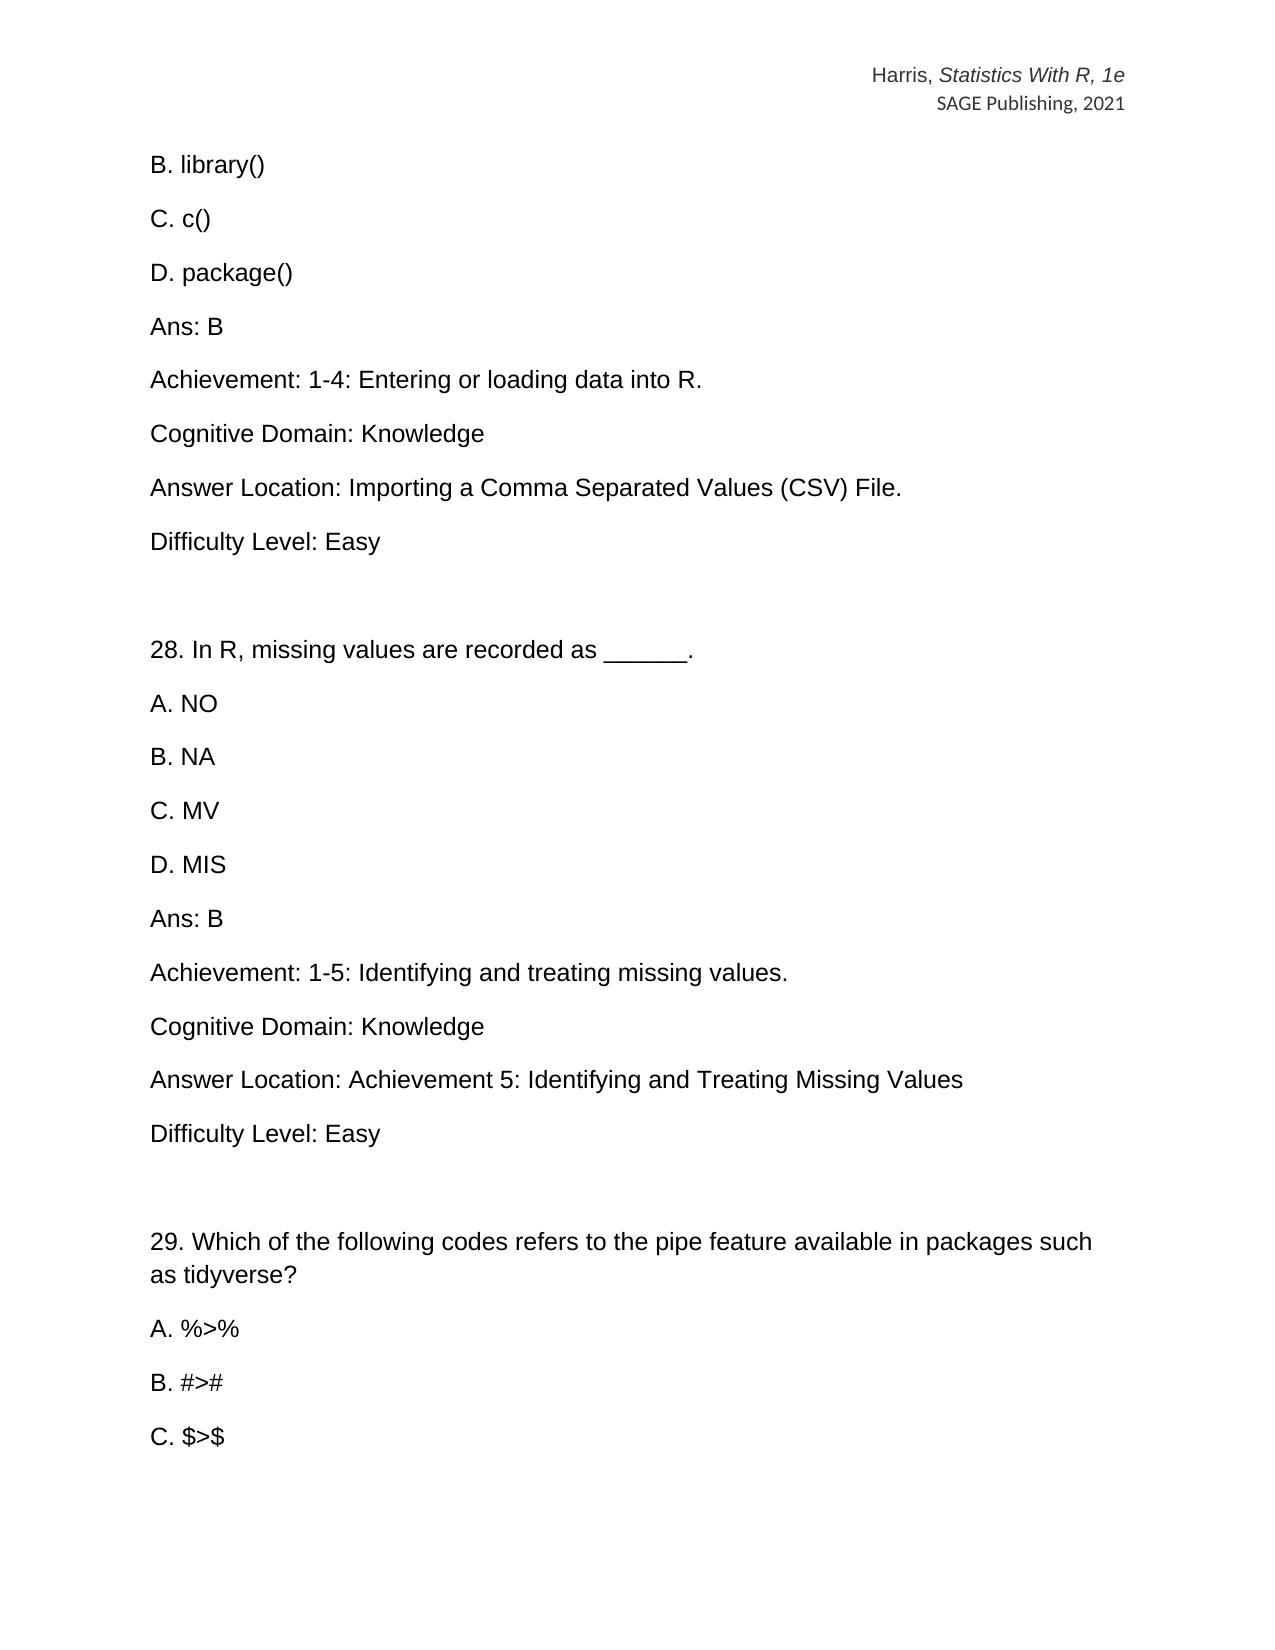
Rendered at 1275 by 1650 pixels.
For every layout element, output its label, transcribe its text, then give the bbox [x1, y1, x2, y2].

text Cognitive Domain: Knowledge [150, 419, 1125, 448]
text C. c() [150, 204, 1125, 233]
text 28. In R, missing values are recorded as ______. [150, 635, 1125, 663]
text B. #># [150, 1368, 1125, 1397]
text Cognitive Domain: Knowledge [150, 1012, 1125, 1040]
text D. package() [150, 258, 1125, 286]
text 29. Which of the following codes refers to the pipe feature available in packages such as tidyverse? [150, 1227, 1125, 1289]
text Answer Location: Importing a Comma Separated Values (CSV) File. [150, 473, 1125, 502]
text Difficulty Level: Easy [150, 527, 1125, 556]
text B. library() [150, 150, 1125, 179]
text Ans: B [150, 312, 1125, 340]
text D. MIS [150, 850, 1125, 879]
text Achievement: 1-5: Identifying and treating missing values. [150, 958, 1125, 987]
text A. %>% [150, 1314, 1125, 1343]
text B. NA [150, 742, 1125, 771]
text Ans: B [150, 904, 1125, 933]
text Difficulty Level: Easy [150, 1119, 1125, 1148]
text Answer Location: Achievement 5: Identifying and Treating Missing Values [150, 1066, 1125, 1094]
text C. MV [150, 796, 1125, 825]
text A. NO [150, 688, 1125, 717]
text Achievement: 1-4: Entering or loading data into R. [150, 365, 1125, 394]
text C. $>$ [150, 1422, 1125, 1450]
